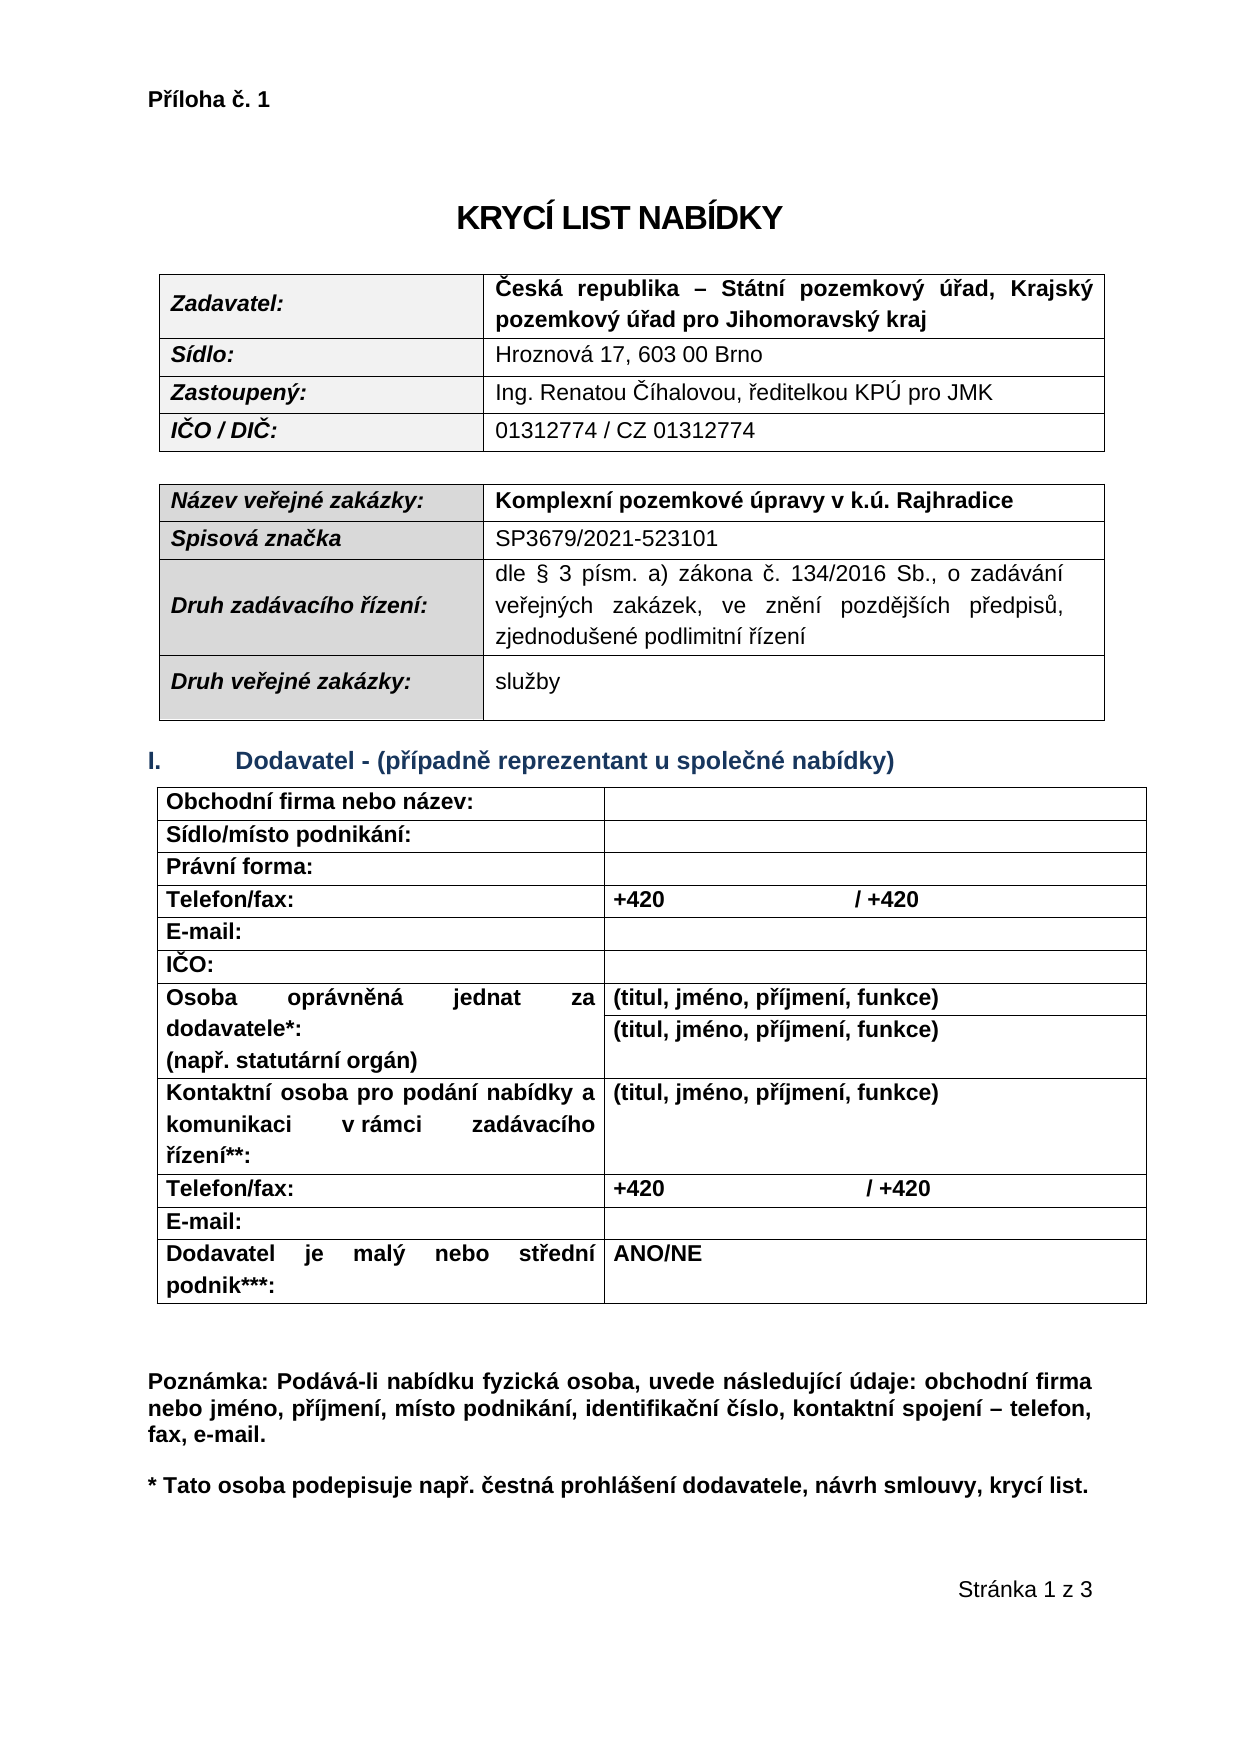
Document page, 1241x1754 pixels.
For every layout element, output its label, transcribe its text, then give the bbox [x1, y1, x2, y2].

table_cell Osoba oprávněná jednat za dodavatele*: (např. statutární orgán) [158, 984, 604, 1078]
table_header Zadavatel: [160, 275, 483, 338]
table_cell [605, 853, 1146, 885]
table_cell 01312774 / CZ 01312774 [484, 414, 1104, 451]
table_cell Telefon/fax: [158, 886, 604, 917]
table_cell [605, 951, 1146, 982]
title Krycí list nabídky [148, 198, 1093, 236]
table_cell Dodavatel je malý nebo střední podnik***: [158, 1240, 604, 1303]
table_cell Druh zadávacího řízení: [160, 560, 483, 655]
table_cell Telefon/fax: [158, 1175, 604, 1207]
table_cell Zastoupený: [160, 377, 483, 413]
table_cell [605, 821, 1146, 852]
table_cell E-mail: [158, 918, 604, 950]
table_cell (titul, jméno, příjmení, funkce) [605, 1016, 1146, 1078]
subtitle Dodavatel - (případně reprezentant u společné nabídky) [148, 746, 1093, 774]
table_header Název veřejné zakázky: [160, 485, 483, 521]
table_header Obchodní firma nebo název: [158, 788, 604, 819]
table_cell SP3679/2021-523101 [484, 522, 1104, 559]
table_cell +420 / +420 [605, 1175, 1146, 1207]
table_cell (titul, jméno, příjmení, funkce) [605, 984, 1146, 1015]
table_header Komplexní pozemkové úpravy v k.ú. Rajhradice [484, 485, 1104, 521]
table_cell Hroznová 17, 603 00 Brno [484, 339, 1104, 376]
table_header [605, 788, 1146, 819]
table_cell [605, 918, 1146, 950]
table_cell služby [484, 656, 1104, 719]
text Poznámka: Podává-li nabídku fyzická osoba, uvede následující údaje: obchodní firma nebo jméno, příjmení, místo podnikání, identifikační číslo, kontaktní spojení – telefon, fax, e-mail. [148, 1368, 1093, 1447]
table_cell Ing. Renatou Číhalovou, ředitelkou KPÚ pro JMK [484, 377, 1104, 413]
table_cell Právní forma: [158, 853, 604, 885]
table_cell +420 / +420 [605, 886, 1146, 917]
table_cell ANO/NE [605, 1240, 1146, 1303]
text * Tato osoba podepisuje např. čestná prohlášení dodavatele, návrh smlouvy, krycí list. [148, 1472, 1093, 1499]
table_cell Sídlo: [160, 339, 483, 376]
table_cell Sídlo/místo podnikání: [158, 821, 604, 852]
table_cell Druh veřejné zakázky: [160, 656, 483, 719]
table_cell dle § 3 písm. a) zákona č. 134/2016 Sb., o zadávání veřejných zakázek, ve znění pozdějších předpisů, zjednodušené podlimitní řízení [484, 560, 1104, 655]
table_cell IČO / DIČ: [160, 414, 483, 451]
table_cell Kontaktní osoba pro podání nabídky a komunikaci v rámci zadávacího řízení**: [158, 1079, 604, 1174]
table_header Česká republika – Státní pozemkový úřad, Krajský pozemkový úřad pro Jihomoravský kraj [484, 275, 1104, 338]
table_cell [605, 1208, 1146, 1239]
table_cell (titul, jméno, příjmení, funkce) [605, 1079, 1146, 1174]
table_cell E-mail: [158, 1208, 604, 1239]
table_cell IČO: [158, 951, 604, 982]
table_cell Spisová značka [160, 522, 483, 559]
